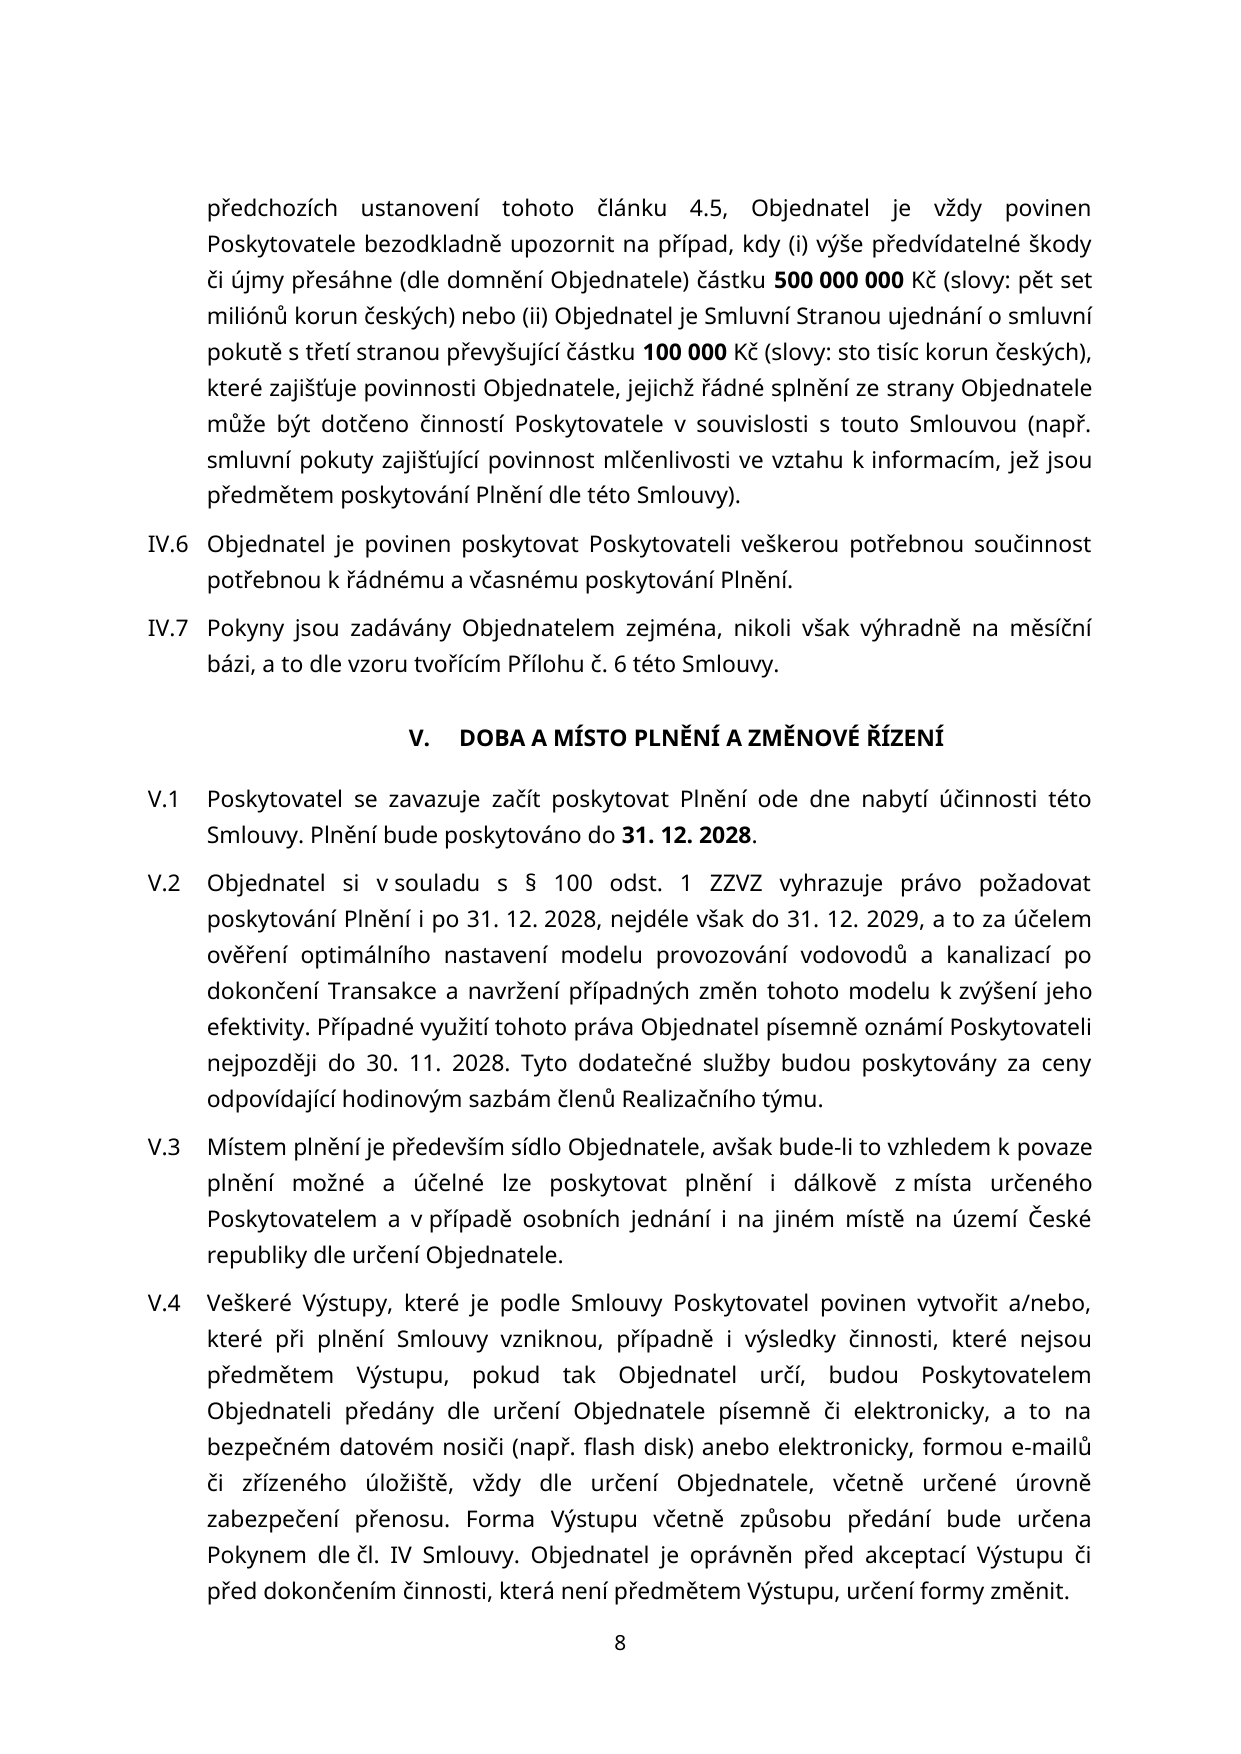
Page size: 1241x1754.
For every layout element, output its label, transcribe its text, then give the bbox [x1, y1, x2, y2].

list Poskytovatel se zavazuje začít poskytovat Plnění ode dne nabytí účinnosti této Smlouvy. Plnění bude poskytováno do 31. 12. 2028. [148, 783, 1093, 850]
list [148, 192, 1093, 511]
list Místem plnění je především sídlo Objednatele, avšak bude-li to vzhledem k povaze plnění možné a účelné lze poskytovat plnění i dálkově z místa určeného Poskytovatelem a v případě osobních jednání i na jiném místě na území České republiky dle určení Objednatele. [148, 1131, 1093, 1270]
list Objednatel je povinen poskytovat Poskytovateli veškerou potřebnou součinnost potřebnou k řádnému a včasnému poskytování Plnění. [148, 528, 1093, 595]
list Objednatel si v souladu s § 100 odst. 1 ZZVZ vyhrazuje právo požadovat poskytování Plnění i po 31. 12. 2028, nejdéle však do 31. 12. 2029, a to za účelem ověření optimálního nastavení modelu provozování vodovodů a kanalizací po dokončení Transakce a navržení případných změn tohoto modelu k zvýšení jeho efektivity. Případné využití tohoto práva Objednatel písemně oznámí Poskytovateli nejpozději do 30. 11. 2028. Tyto dodatečné služby budou poskytovány za ceny odpovídající hodinovým sazbám členů Realizačního týmu. [148, 867, 1093, 1114]
list Veškeré Výstupy, které je podle Smlouvy Poskytovatel povinen vytvořit a/nebo, které při plnění Smlouvy vzniknou, případně i výsledky činnosti, které nejsou předmětem Výstupu, pokud tak Objednatel určí, budou Poskytovatelem Objednateli předány dle určení Objednatele písemně či elektronicky, a to na bezpečném datovém nosiči (např. flash disk) anebo elektronicky, formou e-mailů či zřízeného úložiště, vždy dle určení Objednatele, včetně určené úrovně zabezpečení přenosu. Forma Výstupu včetně způsobu předání bude určena Pokynem dle čl. IV Smlouvy. Objednatel je oprávněn před akceptací Výstupu či před dokončením činnosti, která není předmětem Výstupu, určení formy změnit. [148, 1287, 1093, 1606]
subtitle DOBA A MÍSTO PLNĚNÍ A ZMĚNOVÉ ŘÍZENÍ [260, 722, 1093, 753]
list Pokyny jsou zadávány Objednatelem zejména, nikoli však výhradně na měsíční bázi, a to dle vzoru tvořícím Přílohu č. 6 této Smlouvy. [148, 612, 1093, 679]
